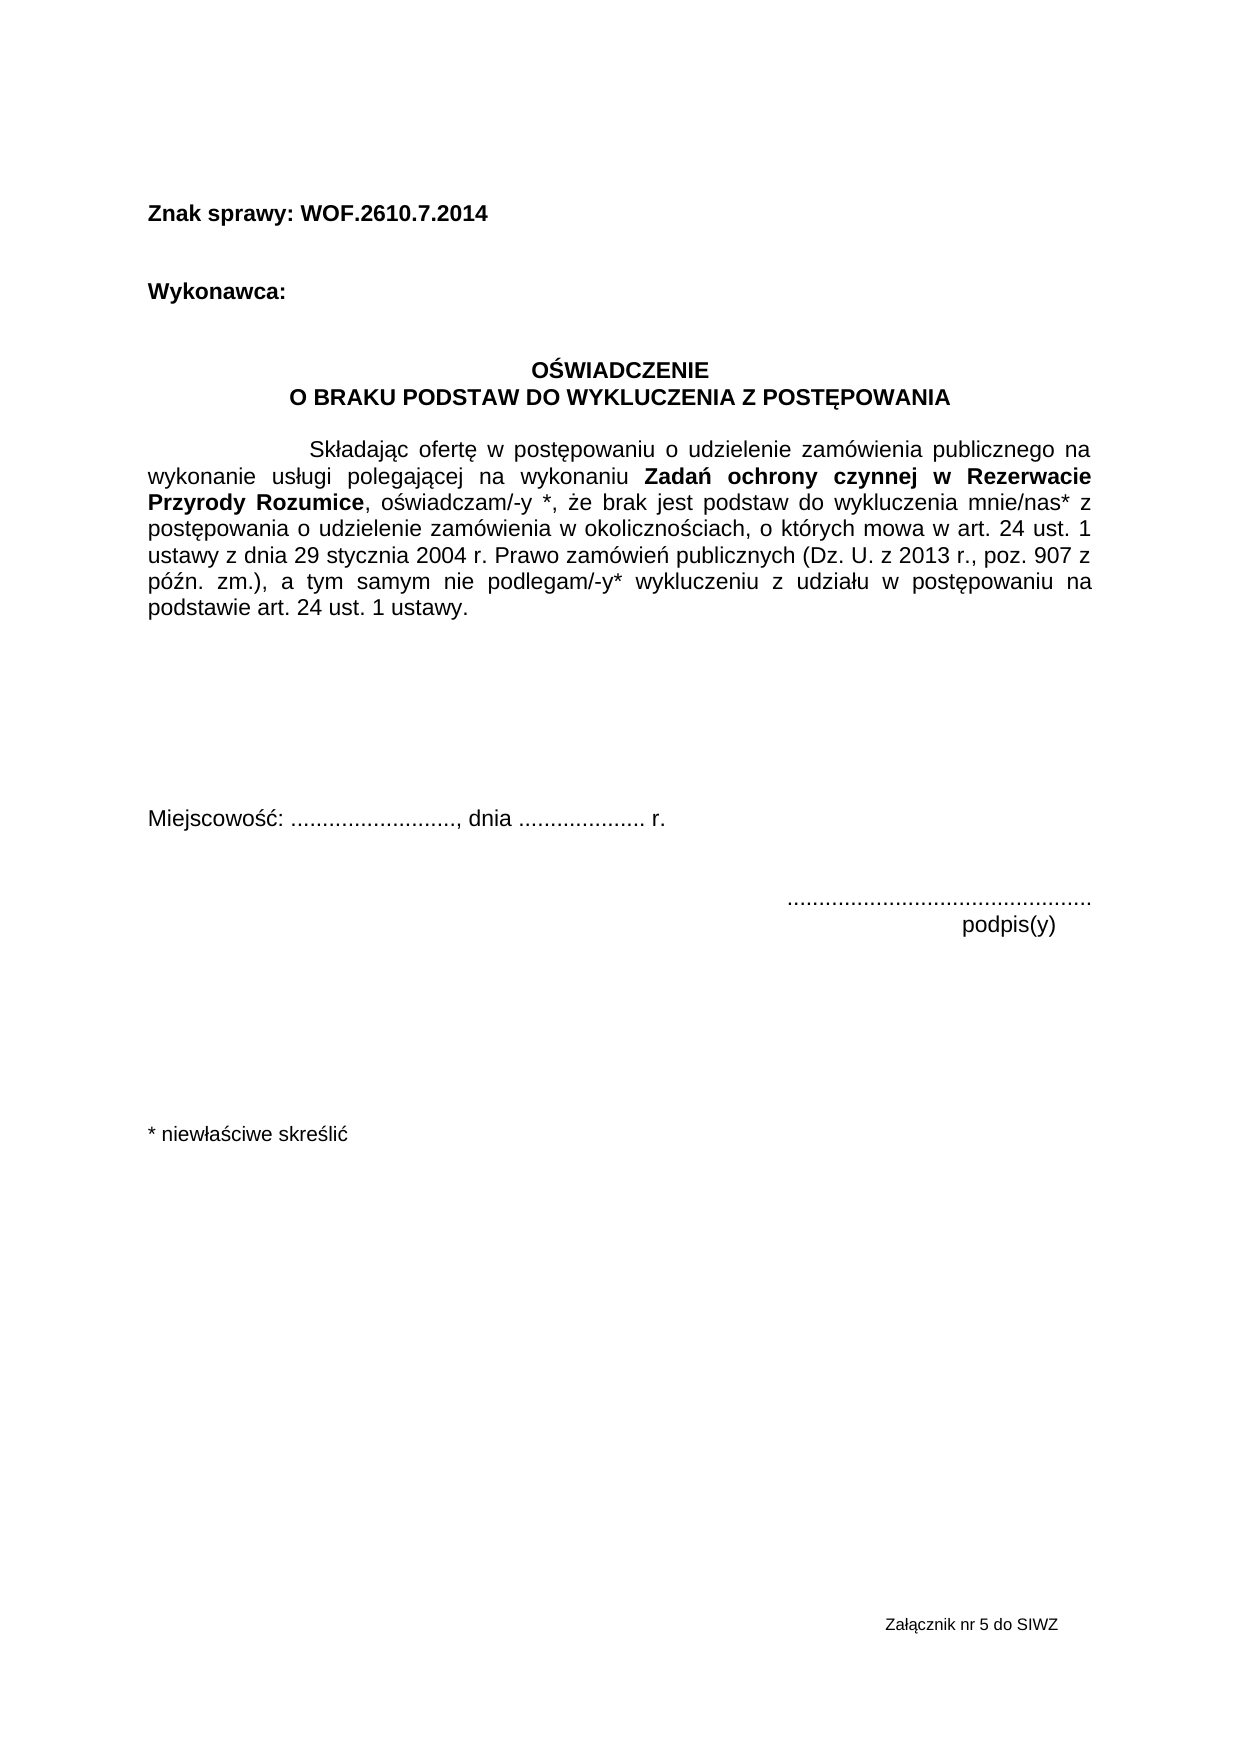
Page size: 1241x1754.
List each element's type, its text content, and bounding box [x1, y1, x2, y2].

text O BRAKU PODSTAW DO WYKLUCZENIA Z POSTĘPOWANIA [148, 383, 1092, 410]
text ................................................ [148, 884, 1092, 911]
text * niewłaściwe skreślić [148, 1121, 1092, 1145]
text Załącznik nr 5 do SIWZ [811, 1614, 1092, 1633]
text Znak sprawy: WOF.2610.7.2014 [148, 200, 1092, 227]
text podpis(y) [516, 911, 1092, 937]
text Składając ofertę w postępowaniu o udzielenie zamówienia publicznego na wykonanie usługi polegającej na wykonaniu Zadań ochrony czynnej w Rezerwacie Przyrody Rozumice, oświadczam/-y *, że brak jest podstaw do wykluczenia mnie/nas* z postępowania o udzielenie zamówienia w okolicznościach, o których mowa w art. 24 ust. 1 ustawy z dnia 29 stycznia 2004 r. Prawo zamówień publicznych (Dz. U. z 2013 r., poz. 907 z późn. zm.), a tym samym nie podlegam/-y* wykluczeniu z udziału w postępowaniu na podstawie art. 24 ust. 1 ustawy. [148, 436, 1092, 621]
text Miejscowość: .........................., dnia .................... r. [148, 805, 1092, 832]
text OŚWIADCZENIE [148, 357, 1092, 383]
text Wykonawca: [148, 278, 1092, 304]
